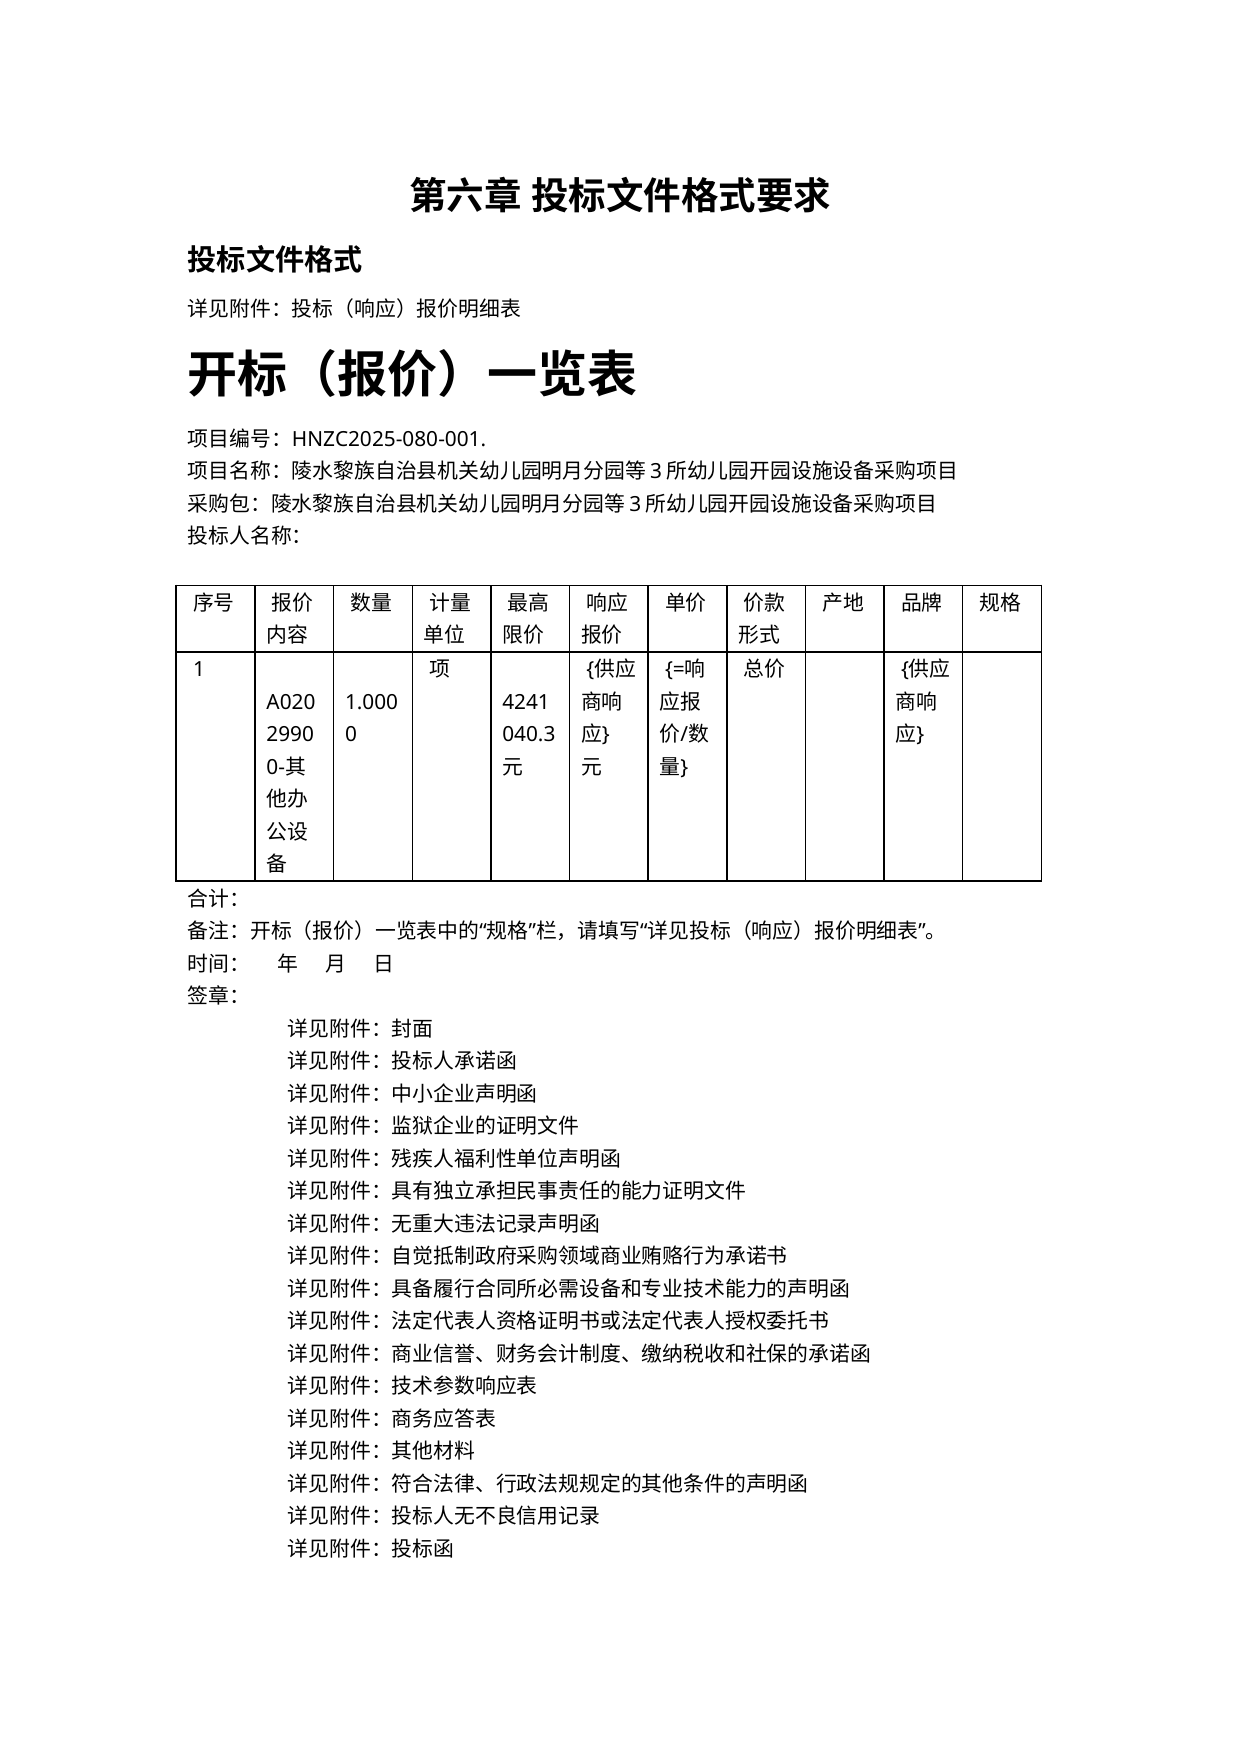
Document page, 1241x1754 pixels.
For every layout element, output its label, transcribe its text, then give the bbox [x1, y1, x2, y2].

text 备注：开标（报价）一览表中的“规格”栏，请填写“详见投标（响应）报价明细表”。 [187, 914, 1053, 947]
table_header 数量 [334, 586, 412, 651]
text 详见附件：其他材料 [187, 1434, 1053, 1467]
text 详见附件：法定代表人资格证明书或法定代表人授权委托书 [187, 1304, 1053, 1337]
table_cell A02029900-其他办公设备 [256, 653, 333, 880]
table_cell {供应商响应} [885, 653, 962, 880]
table_header 报价内容 [256, 586, 333, 651]
table_cell 总价 [728, 653, 805, 880]
table_cell 1.0000 [334, 653, 412, 880]
table_header 品牌 [885, 586, 962, 651]
text 投标文件格式 [187, 227, 1053, 292]
text 详见附件：具有独立承担民事责任的能力证明文件 [187, 1174, 1053, 1207]
table_cell 4241040.3 元 [492, 653, 569, 880]
text 详见附件：符合法律、行政法规规定的其他条件的声明函 [187, 1467, 1053, 1499]
text 第六章 投标文件格式要求 [187, 162, 1053, 227]
table_cell 1 [177, 653, 254, 880]
text 详见附件：自觉抵制政府采购领域商业贿赂行为承诺书 [187, 1239, 1053, 1272]
text 详见附件：投标人承诺函 [187, 1044, 1053, 1077]
table_header 价款形式 [728, 586, 805, 651]
table_cell {供应商响应} 元 [570, 653, 647, 880]
text 时间： 年 月 日 [187, 947, 1053, 979]
text 详见附件：商业信誉、财务会计制度、缴纳税收和社保的承诺函 [187, 1337, 1053, 1369]
text 详见附件：残疾人福利性单位声明函 [187, 1142, 1053, 1174]
text 详见附件：具备履行合同所必需设备和专业技术能力的声明函 [187, 1272, 1053, 1304]
text 详见附件：技术参数响应表 [187, 1369, 1053, 1402]
table_header 规格 [963, 586, 1041, 651]
table_cell 项 [413, 653, 490, 880]
table_header 产地 [806, 586, 883, 651]
text 详见附件：投标（响应）报价明细表 [187, 292, 1053, 324]
table_header 序号 [177, 586, 254, 651]
table_cell [806, 653, 883, 880]
table_cell [963, 653, 1041, 880]
table_cell {=响应报价/数量} [649, 653, 726, 880]
table_header 计量单位 [413, 586, 490, 651]
text 详见附件：商务应答表 [187, 1402, 1053, 1434]
table_header 最高限价 [492, 586, 569, 651]
text 投标人名称： [187, 519, 1053, 552]
table_header 单价 [649, 586, 726, 651]
text 合计： [187, 882, 1053, 914]
text 详见附件：监狱企业的证明文件 [187, 1109, 1053, 1142]
text 详见附件：封面 [187, 1012, 1053, 1044]
text 签章： [187, 979, 1053, 1012]
text 项目编号：HNZC2025-080-001. [187, 422, 1053, 454]
text 详见附件：无重大违法记录声明函 [187, 1207, 1053, 1239]
table_header 响应报价 [570, 586, 647, 651]
text 详见附件：投标函 [187, 1532, 1053, 1564]
text 开标（报价）一览表 [187, 324, 1053, 422]
text 详见附件：投标人无不良信用记录 [187, 1499, 1053, 1532]
text 详见附件：中小企业声明函 [187, 1077, 1053, 1109]
text 采购包：陵水黎族自治县机关幼儿园明月分园等3所幼儿园开园设施设备采购项目 [187, 487, 1053, 519]
text 项目名称：陵水黎族自治县机关幼儿园明月分园等3所幼儿园开园设施设备采购项目 [187, 454, 1053, 487]
